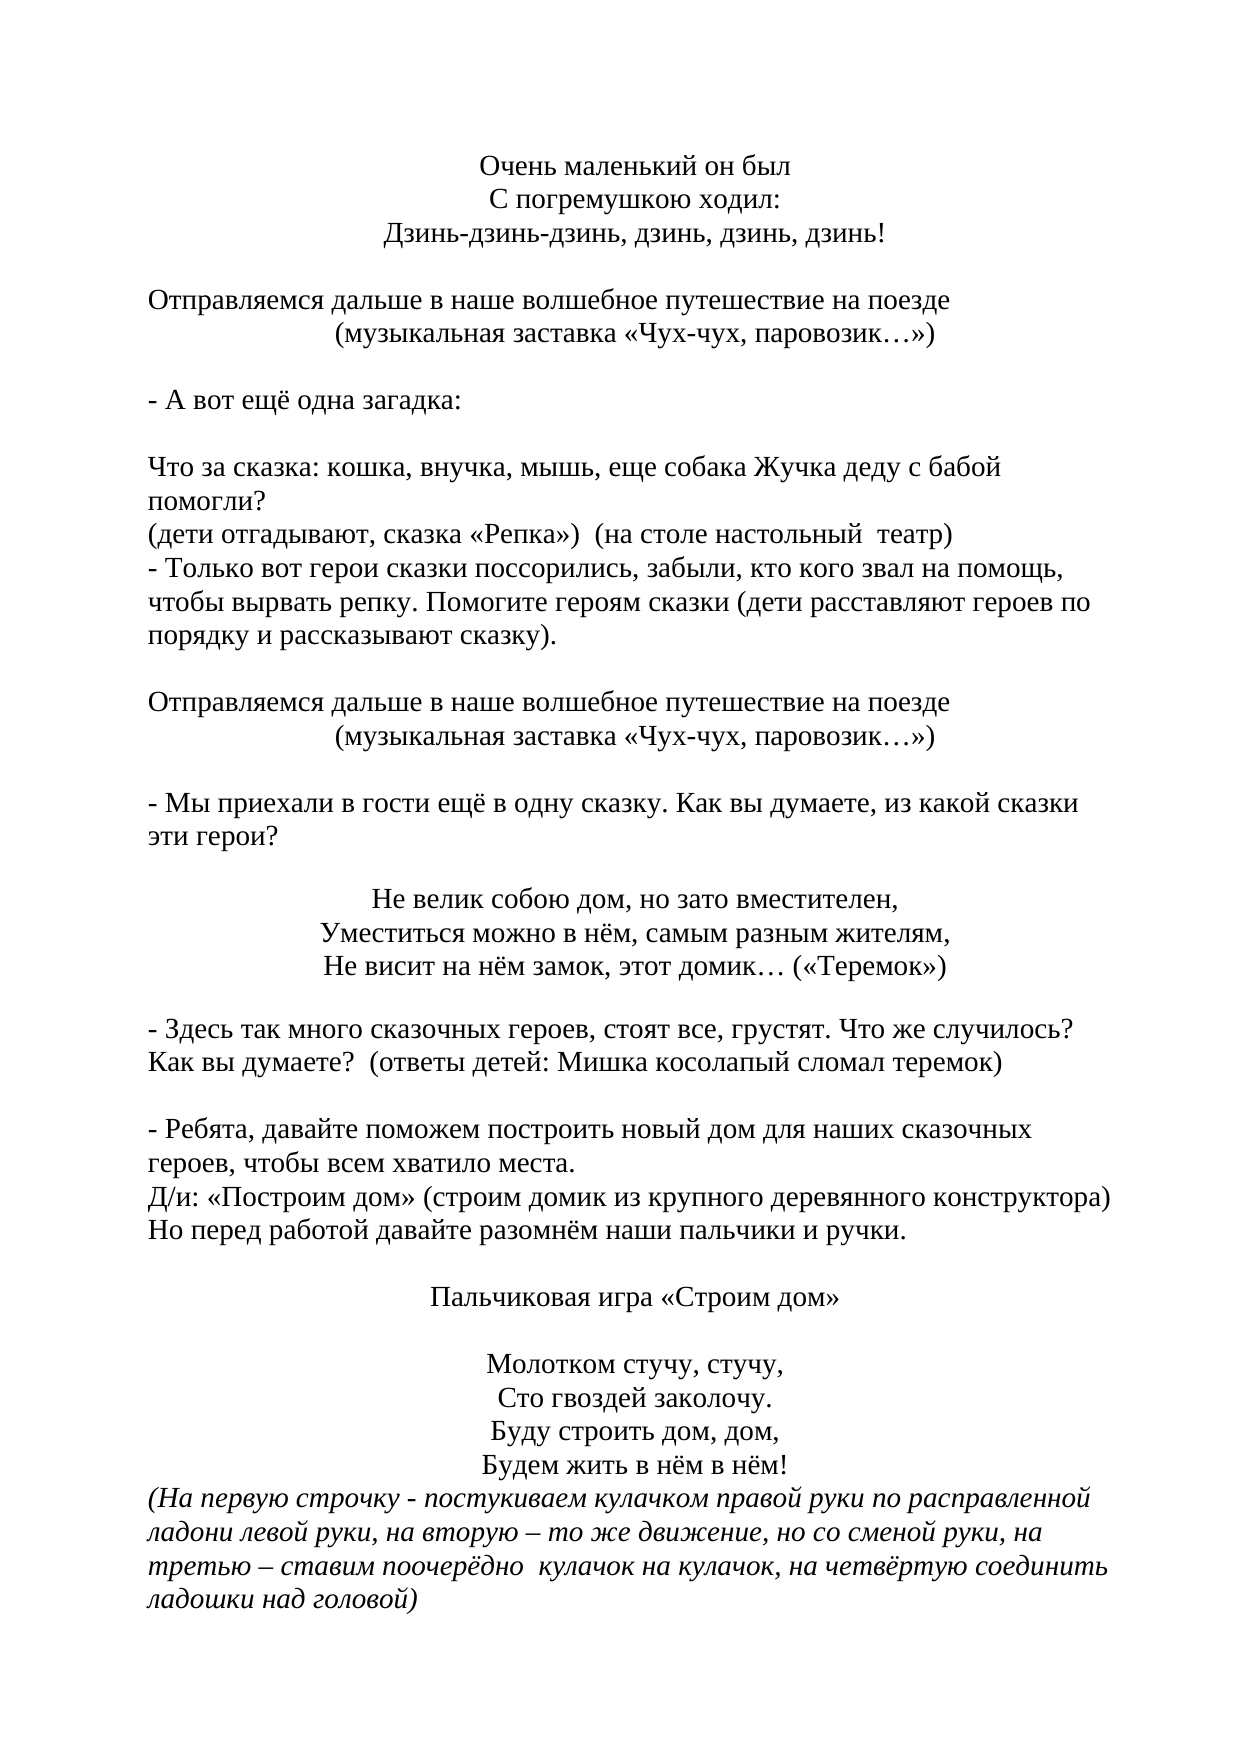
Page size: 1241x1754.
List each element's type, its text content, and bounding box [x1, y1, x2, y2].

text Но перед работой давайте разомнём наши пальчики и ручки. [148, 1212, 1122, 1246]
text - Ребята, давайте поможем построить новый дом для наших сказочных героев, чтобы всем хватило места. [148, 1112, 1122, 1179]
text Не велик собою дом, но зато вместителен, Уместиться можно в нём, самым разным жителям, Не висит на нём замок, этот домик… («Теремок») [148, 881, 1122, 982]
text - Мы приехали в гости ещё в одну сказку. Как вы думаете, из какой сказки эти герои? [148, 785, 1122, 852]
text С погремушкою ходил: [148, 181, 1122, 215]
text Буду строить дом, дом, [148, 1413, 1122, 1447]
text Отправляемся дальше в наше волшебное путешествие на поезде [148, 684, 1122, 718]
text - Только вот герои сказки поссорились, забыли, кто кого звал на помощь, чтобы вырвать репку. Помогите героям сказки (дети расставляют героев по порядку и рассказывают сказку). [148, 550, 1122, 651]
text Пальчиковая игра «Строим дом» [148, 1279, 1122, 1313]
text Очень маленький он был [148, 148, 1122, 181]
text Отправляемся дальше в наше волшебное путешествие на поезде [148, 282, 1122, 315]
text - А вот ещё одна загадка: [148, 382, 1122, 416]
text Будем жить в нём в нём! [148, 1447, 1122, 1481]
text (На первую строчку - постукиваем кулачком правой руки по расправленной ладони левой руки, на вторую – то же движение, но со сменой руки, на третью – ставим поочерёдно кулачок на кулачок, на четвёртую соединить ладошки над головой) [148, 1481, 1122, 1615]
text (дети отгадывают, сказка «Репка») (на столе настольный театр) [148, 517, 1122, 550]
text (музыкальная заставка «Чух-чух, паровозик…») [148, 718, 1122, 751]
text Дзинь-дзинь-дзинь, дзинь, дзинь, дзинь! [148, 215, 1122, 248]
text Сто гвоздей заколочу. [148, 1380, 1122, 1413]
text Д/и: «Построим дом» (строим домик из крупного деревянного конструктора) [148, 1179, 1122, 1212]
text (музыкальная заставка «Чух-чух, паровозик…») [148, 315, 1122, 349]
text Молотком стучу, стучу, [148, 1346, 1122, 1380]
text - Здесь так много сказочных героев, стоят все, грустят. Что же случилось? Как вы думаете? (ответы детей: Мишка косолапый сломал теремок) [148, 1011, 1122, 1078]
text Что за сказка: кошка, внучка, мышь, еще собака Жучка деду с бабой помогли? [148, 449, 1122, 517]
